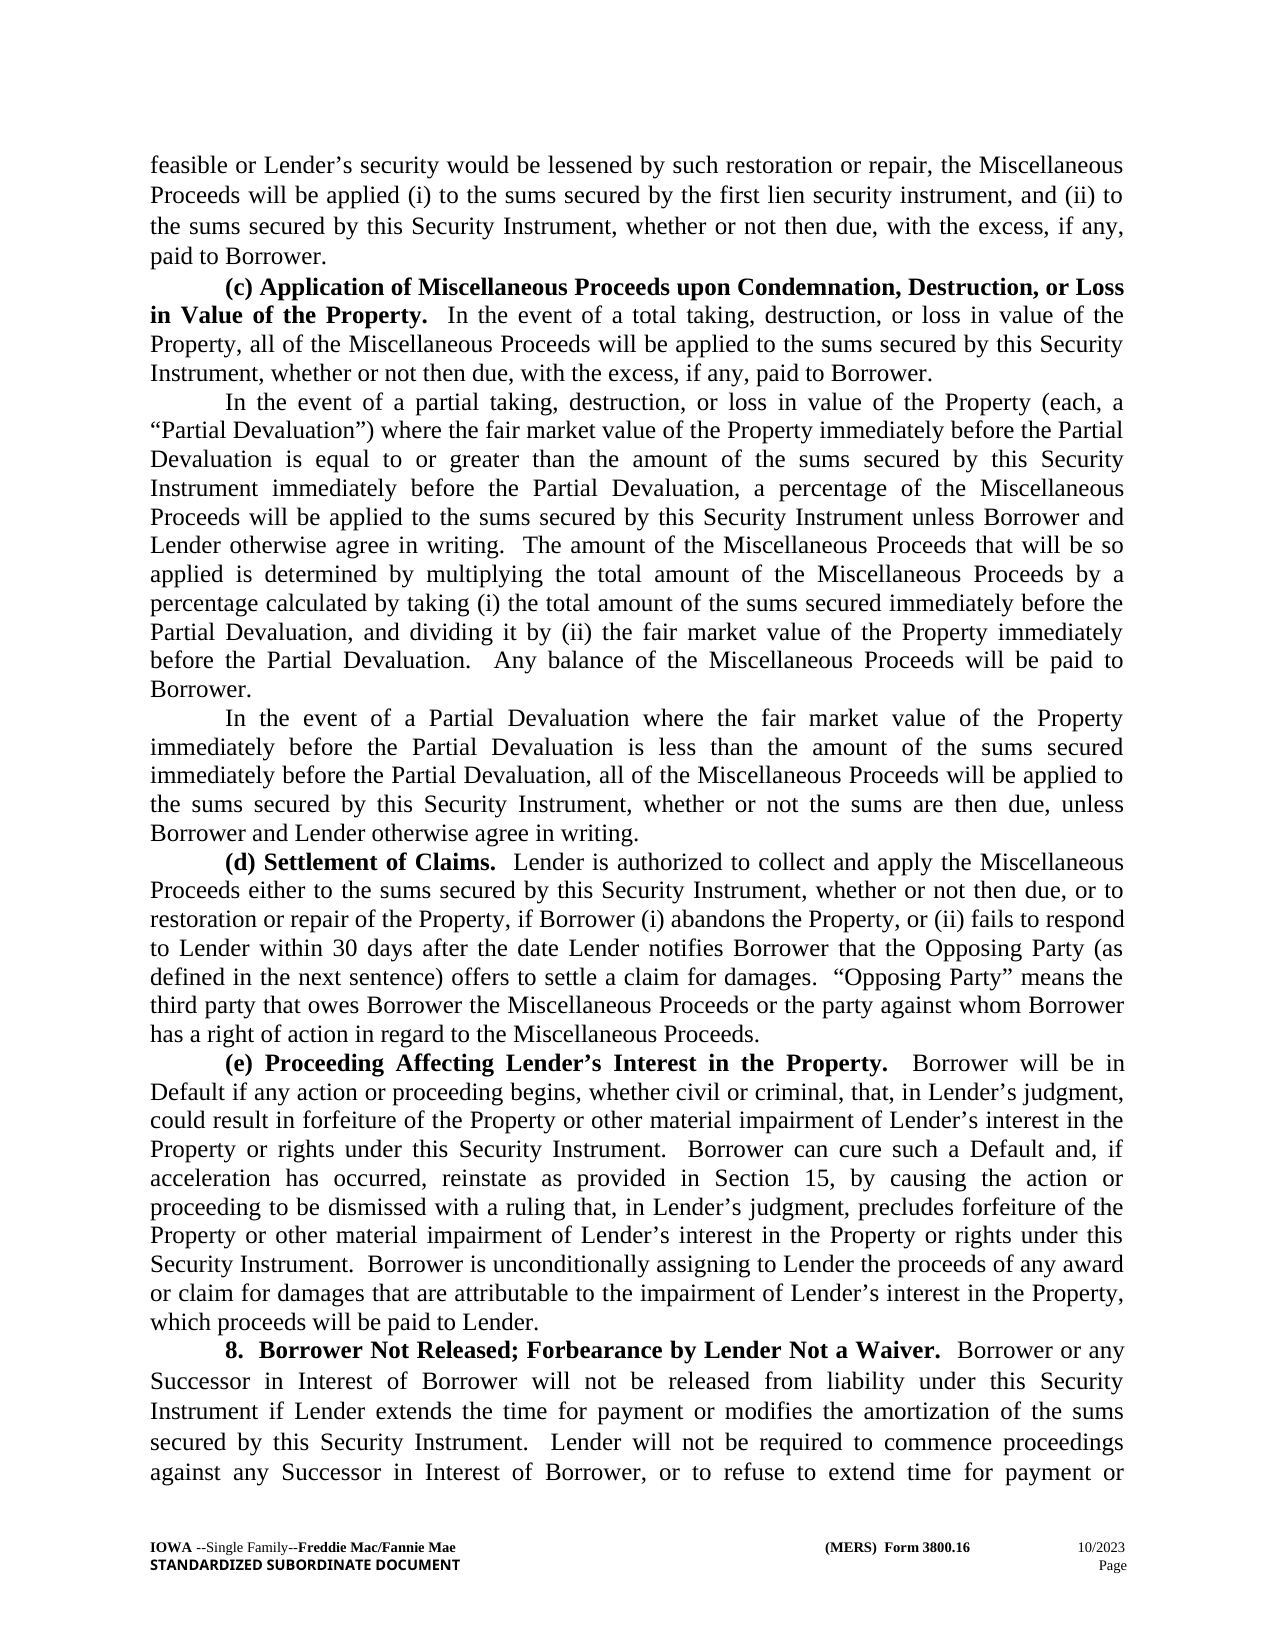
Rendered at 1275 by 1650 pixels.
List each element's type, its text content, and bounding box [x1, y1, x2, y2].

text In the event of a Partial Devaluation where the fair market value of the Property immediately before the Partial Devaluation is less than the amount of the sums secured immediately before the Partial Devaluation, all of the Miscellaneous Proceeds will be applied to the sums secured by this Security Instrument, whether or not the sums are then due, unless Borrower and Lender otherwise agree in writing. [150, 703, 1125, 847]
text (d) Settlement of Claims. Lender is authorized to collect and apply the Miscellaneous Proceeds either to the sums secured by this Security Instrument, whether or not then due, or to restoration or repair of the Property, if Borrower (i) abandons the Property, or (ii) fails to respond to Lender within 30 days after the date Lender notifies Borrower that the Opposing Party (as defined in the next sentence) offers to settle a claim for damages. “Opposing Party” means the third party that owes Borrower the Miscellaneous Proceeds or the party against whom Borrower has a right of action in regard to the Miscellaneous Proceeds. [150, 847, 1125, 1048]
text In the event of a partial taking, destruction, or loss in value of the Property (each, a “Partial Devaluation”) where the fair market value of the Property immediately before the Partial Devaluation is equal to or greater than the amount of the sums secured by this Security Instrument immediately before the Partial Devaluation, a percentage of the Miscellaneous Proceeds will be applied to the sums secured by this Security Instrument unless Borrower and Lender otherwise agree in writing. The amount of the Miscellaneous Proceeds that will be so applied is determined by multiplying the total amount of the Miscellaneous Proceeds by a percentage calculated by taking (i) the total amount of the sums secured immediately before the Partial Devaluation, and dividing it by (ii) the fair market value of the Property immediately before the Partial Devaluation. Any balance of the Miscellaneous Proceeds will be paid to Borrower. [150, 387, 1125, 703]
text (c) Application of Miscellaneous Proceeds upon Condemnation, Destruction, or Loss in Value of the Property. In the event of a total taking, destruction, or loss in value of the Property, all of the Miscellaneous Proceeds will be applied to the sums secured by this Security Instrument, whether or not then due, with the excess, if any, paid to Borrower. [150, 272, 1125, 387]
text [150, 1335, 1125, 1486]
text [150, 150, 1125, 270]
text (e) Proceeding Affecting Lender’s Interest in the Property. Borrower will be in Default if any action or proceeding begins, whether civil or criminal, that, in Lender’s judgment, could result in forfeiture of the Property or other material impairment of Lender’s interest in the Property or rights under this Security Instrument. Borrower can cure such a Default and, if acceleration has occurred, reinstate as provided in Section 15, by causing the action or proceeding to be dismissed with a ruling that, in Lender’s judgment, precludes forfeiture of the Property or other material impairment of Lender’s interest in the Property or rights under this Security Instrument. Borrower is unconditionally assigning to Lender the proceeds of any award or claim for damages that are attributable to the impairment of Lender’s interest in the Property, which proceeds will be paid to Lender. [150, 1048, 1125, 1335]
